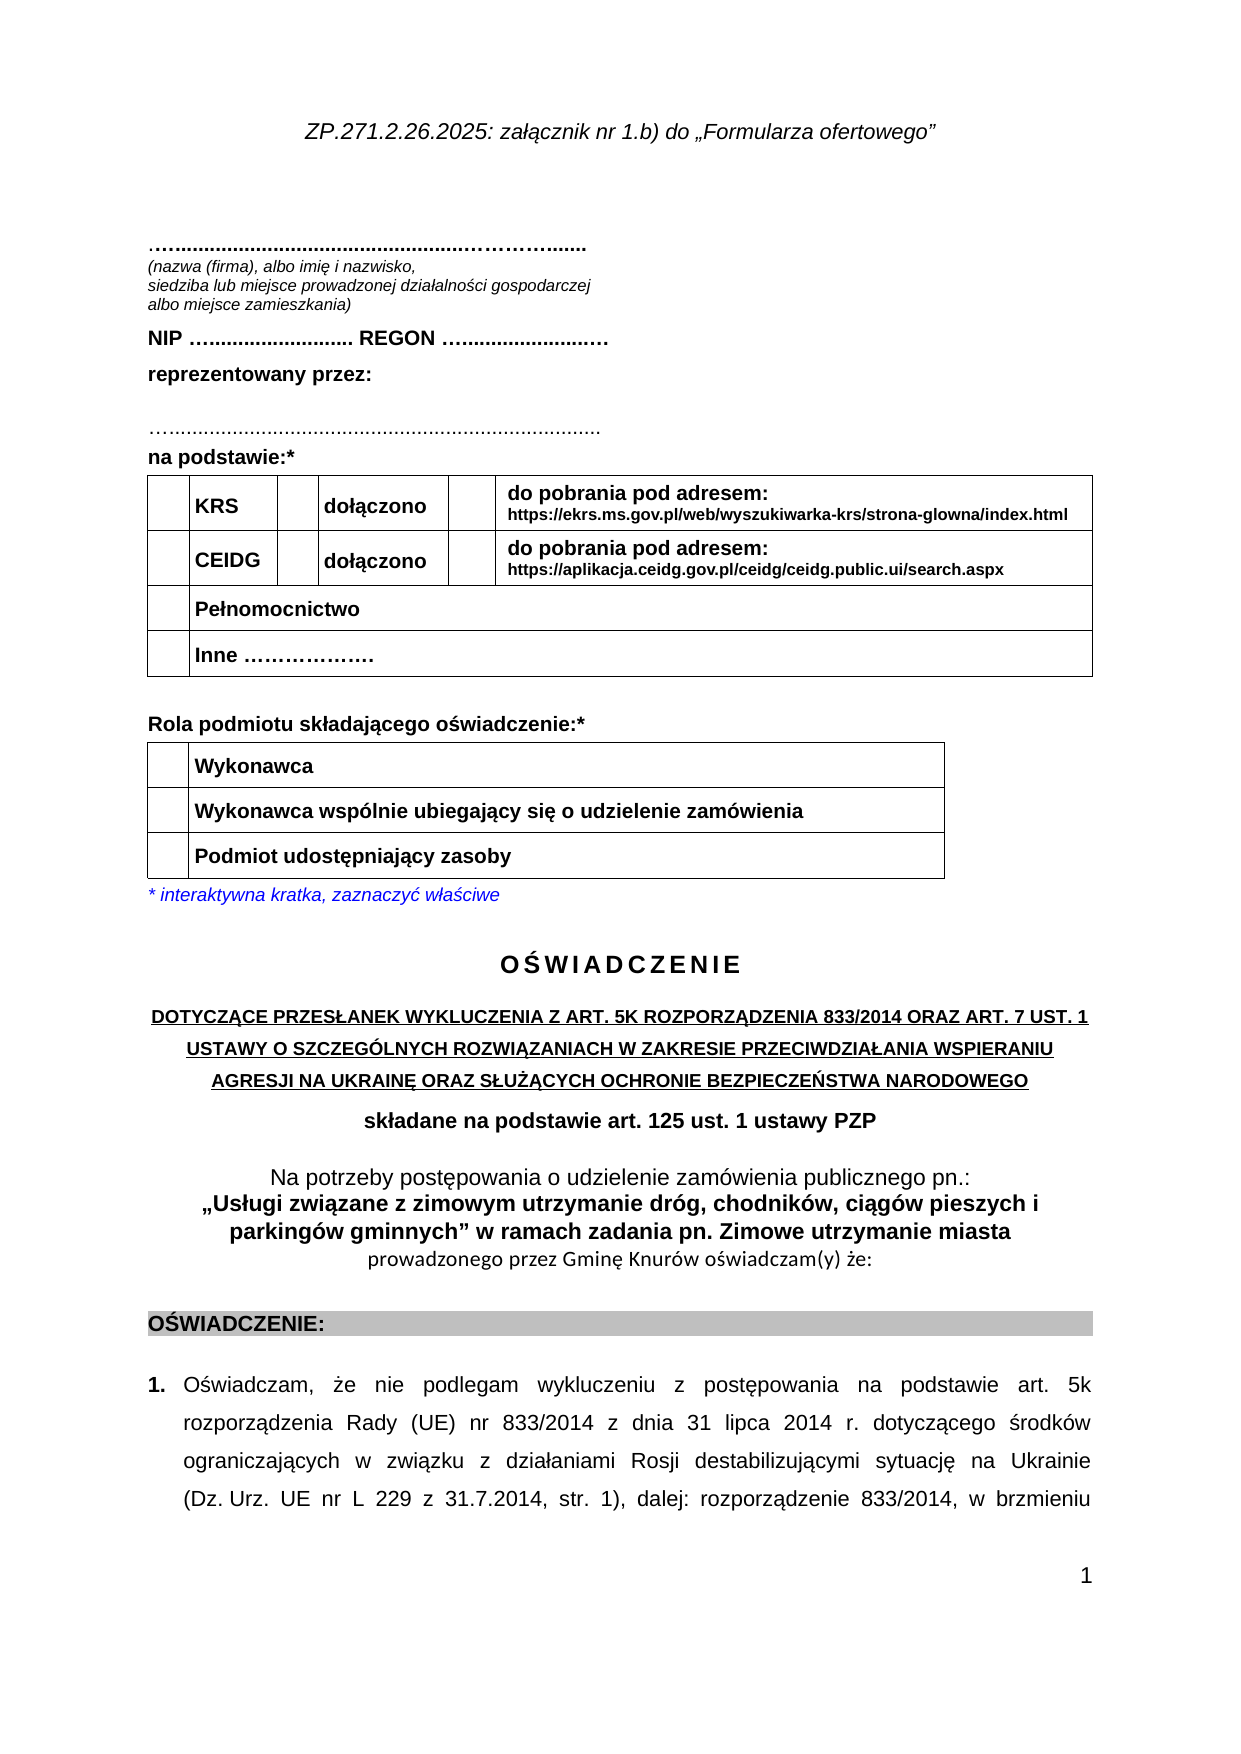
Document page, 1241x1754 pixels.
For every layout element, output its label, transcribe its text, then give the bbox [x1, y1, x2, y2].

text na podstawie:* [148, 445, 1093, 469]
table_header KRS [190, 476, 277, 530]
text * interaktywna kratka, zaznaczyć właściwe [148, 884, 1093, 906]
table_cell [148, 631, 189, 676]
text .…..................................................…………....... [148, 230, 1093, 256]
table_header Wykonawca [189, 743, 944, 786]
table_cell Pełnomocnictwo [190, 586, 1092, 630]
text składane na podstawie art. 125 ust. 1 ustawy PZP [148, 1108, 1093, 1133]
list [148, 1372, 1093, 1511]
text DOTYCZĄCE PRZESŁANEK WYKLUCZENIA Z ART. 5K ROZPORZĄDZENIA 833/2014 ORAZ ART. 7 UST. 1 USTAWY o szczególnych rozwiązaniach w zakresie przeciwdziałania wspieraniu agresji na Ukrainę oraz służących ochronie bezpieczeństwa narodowego [148, 1005, 1093, 1092]
table_header [278, 476, 318, 530]
text (nazwa (firma), albo imię i nazwisko, [148, 256, 1093, 276]
text reprezentowany przez: [148, 361, 1093, 385]
table_header [449, 476, 495, 530]
table_cell do pobrania pod adresem: https://aplikacja.ceidg.gov.pl/ceidg/ceidg.public.ui/search.aspx [496, 531, 1092, 585]
list „Usługi związane z zimowym utrzymanie dróg, chodników, ciągów pieszych i parkingów gminnych” w ramach zadania pn. Zimowe utrzymanie miasta prowadzonego przez Gminę Knurów oświadczam(y) że: [148, 1190, 1093, 1272]
table_cell [148, 833, 188, 877]
table_cell Inne ………………. [190, 631, 1092, 676]
table_cell [148, 788, 188, 832]
text albo miejsce zamieszkania) [148, 295, 1093, 314]
text OŚWIADCZENIE: [148, 1311, 1093, 1336]
text Rola podmiotu składającego oświadczenie:* [148, 712, 1093, 736]
table_cell [278, 531, 318, 585]
text NIP …......................... REGON …......................… [148, 326, 1093, 350]
table_cell dołączono [319, 531, 448, 585]
table_cell [148, 531, 189, 585]
table_header [148, 743, 188, 786]
table_header [148, 476, 189, 530]
table_cell Podmiot udostępniający zasoby [189, 833, 944, 877]
table_header dołączono [319, 476, 448, 530]
table_header do pobrania pod adresem: https://ekrs.ms.gov.pl/web/wyszukiwarka-krs/strona-glowna/index.html [496, 476, 1092, 530]
table_cell [148, 586, 189, 630]
text siedziba lub miejsce prowadzonej działalności gospodarczej [148, 276, 1093, 295]
table_cell CEIDG [190, 531, 277, 585]
text OŚWIADCZENIE [148, 950, 1093, 978]
table_cell Wykonawca wspólnie ubiegający się o udzielenie zamówienia [189, 788, 944, 832]
text Na potrzeby postępowania o udzielenie zamówienia publicznego pn.: [148, 1164, 1093, 1190]
table_cell [449, 531, 495, 585]
text …........................................................................... [148, 415, 1093, 439]
